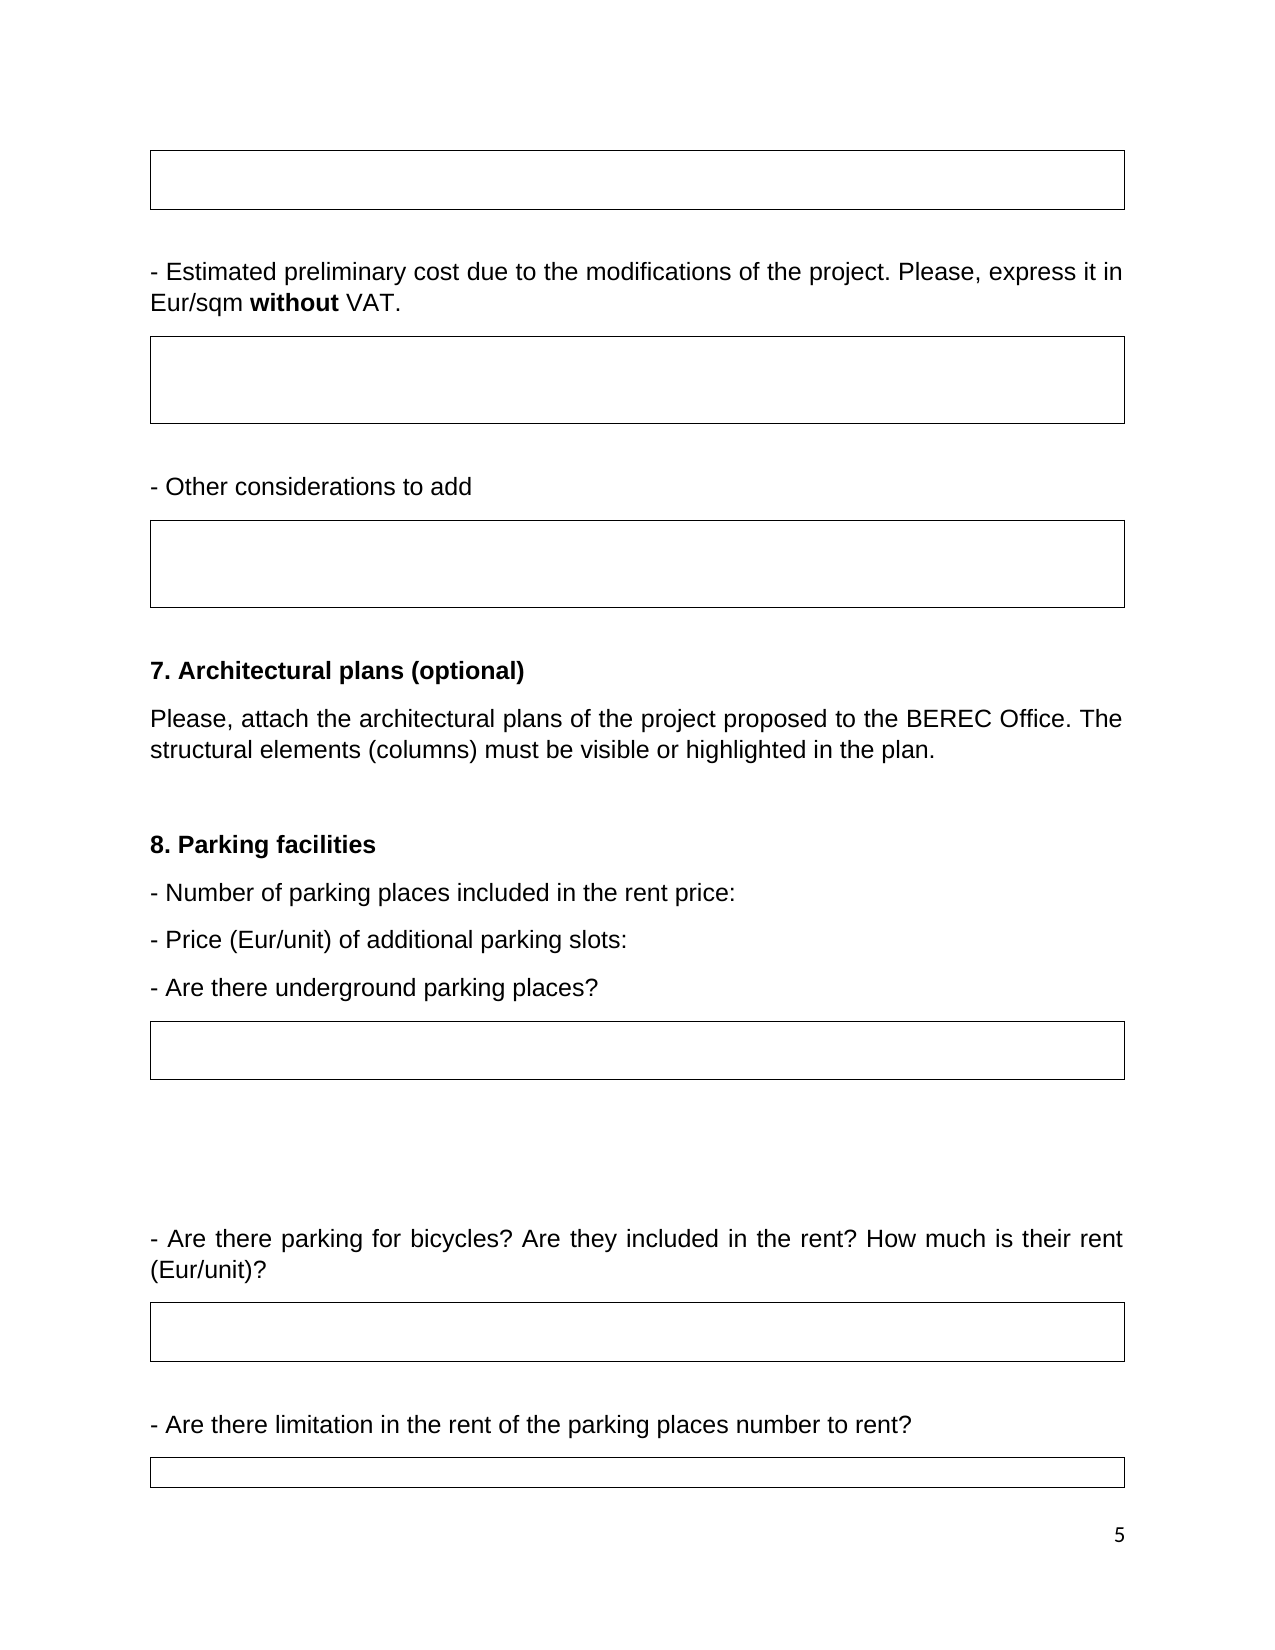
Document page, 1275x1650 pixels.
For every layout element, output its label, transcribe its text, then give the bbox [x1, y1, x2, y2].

text - Number of parking places included in the rent price: [150, 878, 1125, 906]
text 7. Architectural plans (optional) [150, 656, 1125, 684]
text - Are there underground parking places? [150, 973, 1125, 1002]
text 8. Parking facilities [150, 830, 1125, 859]
text - Other considerations to add [150, 472, 1125, 501]
text - Estimated preliminary cost due to the modifications of the project. Please, express it in Eur/sqm without VAT. [150, 257, 1125, 317]
table_header [151, 337, 1124, 423]
text - Are there parking for bicycles? Are they included in the rent? How much is their rent (Eur/unit)? [150, 1223, 1125, 1283]
table_header [151, 521, 1124, 607]
table_header [151, 1022, 1124, 1079]
table_header [151, 1303, 1124, 1361]
table_header [151, 1458, 1124, 1487]
text Please, attach the architectural plans of the project proposed to the BEREC Office. The structural elements (columns) must be visible or highlighted in the plan. [150, 703, 1125, 763]
text - Are there limitation in the rent of the parking places number to rent? [150, 1409, 1125, 1438]
table_header [151, 151, 1124, 208]
text - Price (Eur/unit) of additional parking slots: [150, 925, 1125, 954]
